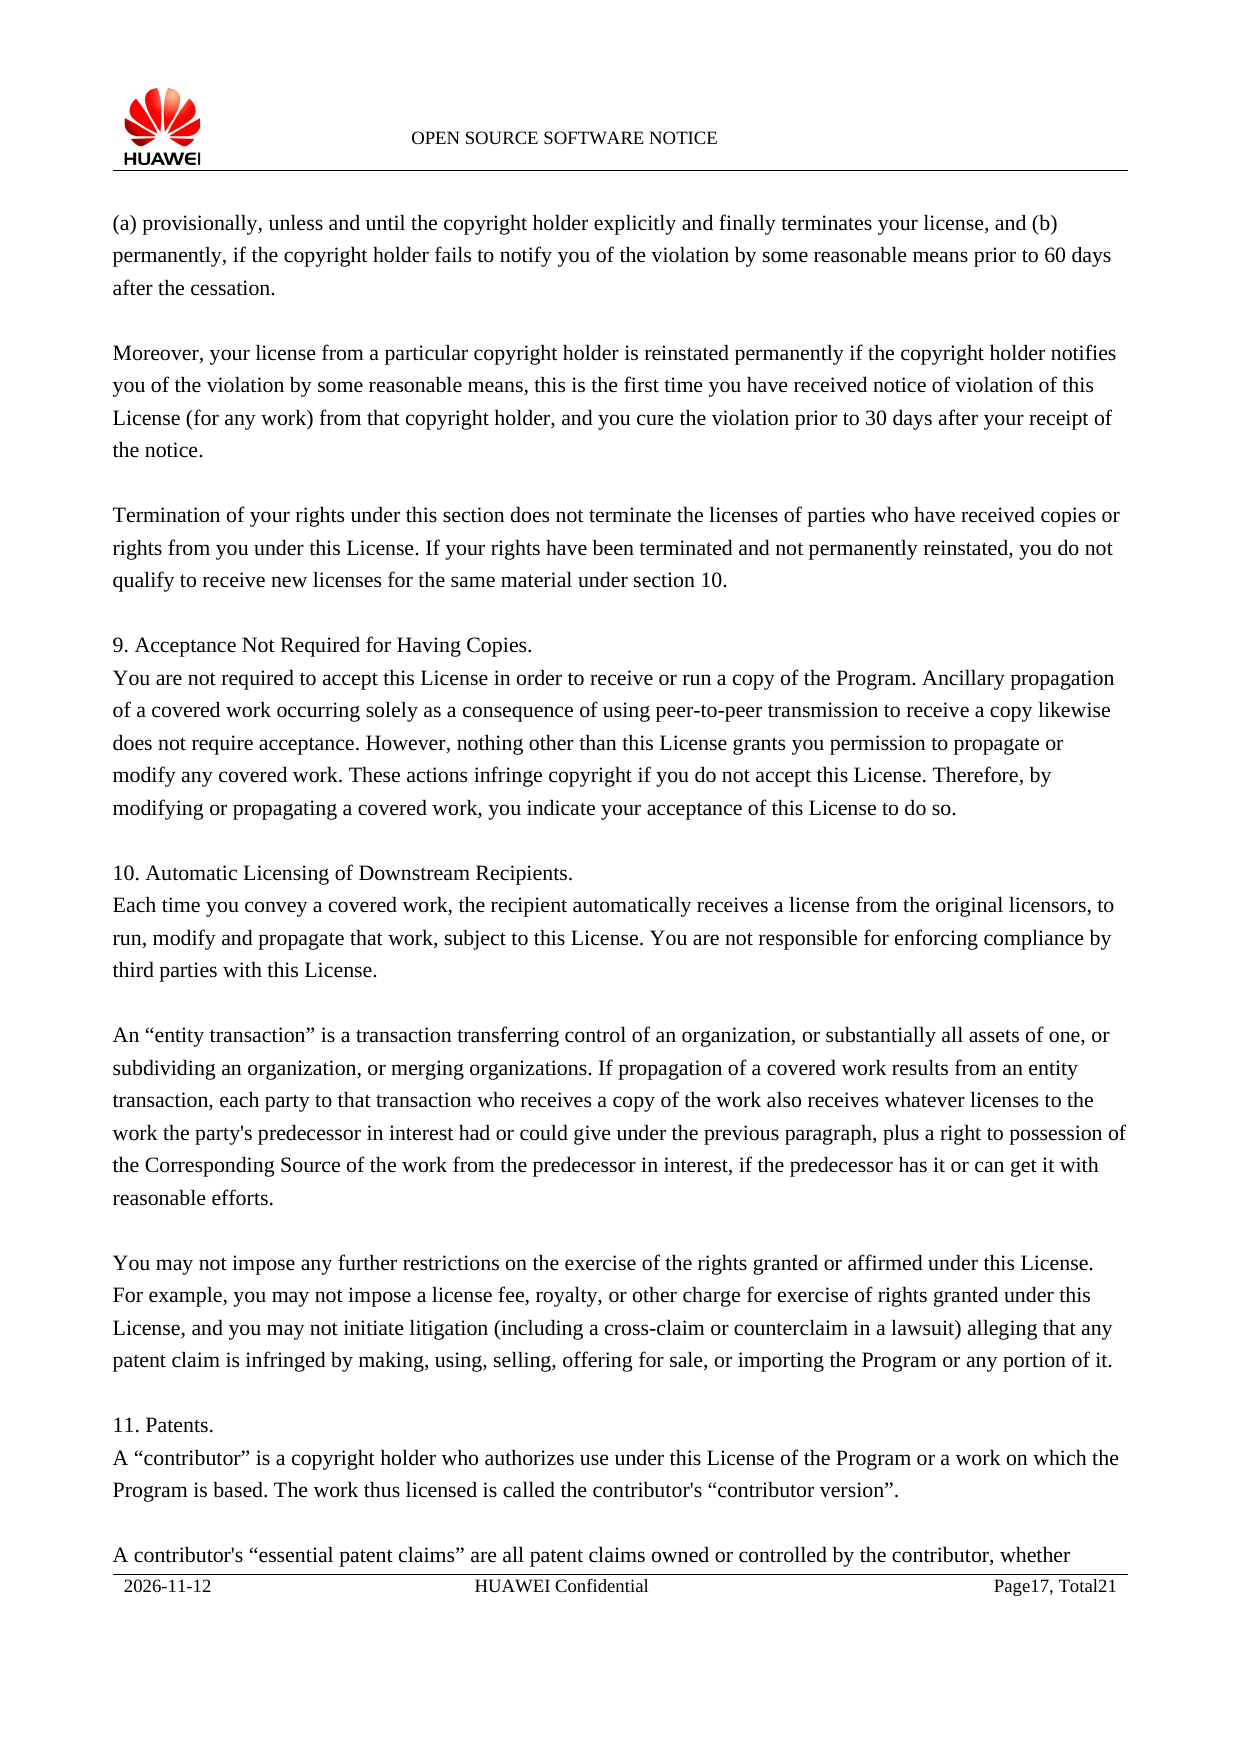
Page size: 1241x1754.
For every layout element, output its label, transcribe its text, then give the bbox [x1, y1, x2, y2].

picture [124, 88, 201, 165]
